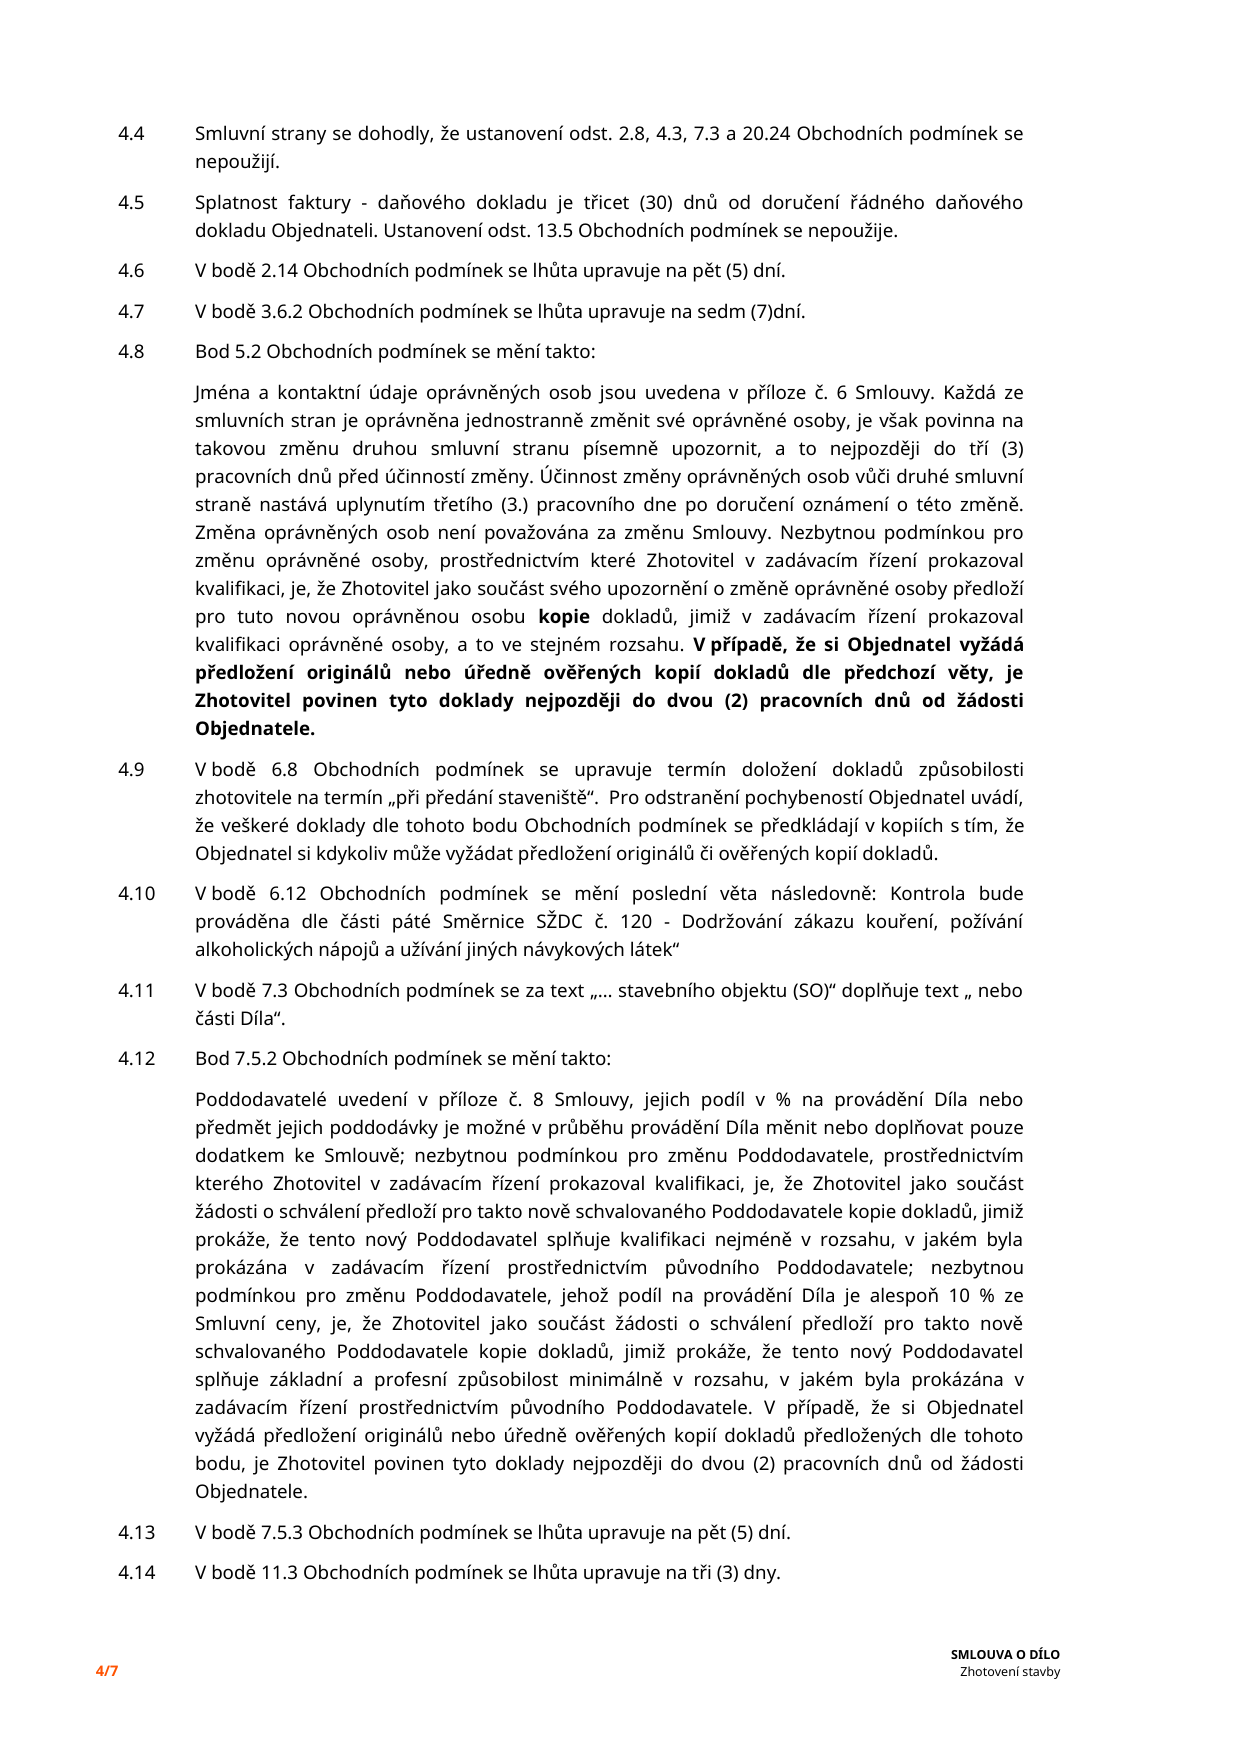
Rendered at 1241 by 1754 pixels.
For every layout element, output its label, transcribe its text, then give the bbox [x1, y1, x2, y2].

text V bodě 7.5.3 Obchodních podmínek se lhůta upravuje na pět (5) dní. [118, 1519, 1024, 1544]
text Poddodavatelé uvedení v příloze č. 8 Smlouvy, jejich podíl v % na provádění Díla nebo předmět jejich poddodávky je možné v průběhu provádění Díla měnit nebo doplňovat pouze dodatkem ke Smlouvě; nezbytnou podmínkou pro změnu Poddodavatele, prostřednictvím kterého Zhotovitel v zadávacím řízení prokazoval kvalifikaci, je, že Zhotovitel jako součást žádosti o schválení předloží pro takto nově schvalovaného Poddodavatele kopie dokladů, jimiž prokáže, že tento nový Poddodavatel splňuje kvalifikaci nejméně v rozsahu, v jakém byla prokázána v zadávacím řízení prostřednictvím původního Poddodavatele; nezbytnou podmínkou pro změnu Poddodavatele, jehož podíl na provádění Díla je alespoň 10 % ze Smluvní ceny, je, že Zhotovitel jako součást žádosti o schválení předloží pro takto nově schvalovaného Poddodavatele kopie dokladů, jimiž prokáže, že tento nový Poddodavatel splňuje základní a profesní způsobilost minimálně v rozsahu, v jakém byla prokázána v zadávacím řízení prostřednictvím původního Poddodavatele. V případě, že si Objednatel vyžádá předložení originálů nebo úředně ověřených kopií dokladů předložených dle tohoto bodu, je Zhotovitel povinen tyto doklady nejpozději do dvou (2) pracovních dnů od žádosti Objednatele. [195, 1086, 1024, 1504]
text V bodě 6.12 Obchodních podmínek se mění poslední věta následovně: Kontrola bude prováděna dle části páté Směrnice SŽDC č. 120 - Dodržování zákazu kouření, požívání alkoholických nápojů a užívání jiných návykových látek“ [118, 881, 1024, 962]
text V bodě 7.3 Obchodních podmínek se za text „… stavebního objektu (SO)“ doplňuje text „ nebo části Díla“. [118, 977, 1024, 1031]
text Smluvní strany se dohodly, že ustanovení odst. 2.8, 4.3, 7.3 a 20.24 Obchodních podmínek se nepoužijí. [118, 121, 1024, 174]
text Bod 7.5.2 Obchodních podmínek se mění takto: [118, 1046, 1024, 1071]
text Splatnost faktury - daňového dokladu je třicet (30) dnů od doručení řádného daňového dokladu Objednateli. Ustanovení odst. 13.5 Obchodních podmínek se nepoužije. [118, 189, 1024, 243]
text Bod 5.2 Obchodních podmínek se mění takto: [118, 339, 1024, 364]
text V bodě 2.14 Obchodních podmínek se lhůta upravuje na pět (5) dní. [118, 258, 1024, 283]
text V bodě 11.3 Obchodních podmínek se lhůta upravuje na tři (3) dny. [118, 1559, 1024, 1585]
text V bodě 3.6.2 Obchodních podmínek se lhůta upravuje na sedm (7)dní. [118, 298, 1024, 324]
text V bodě 6.8 Obchodních podmínek se upravuje termín doložení dokladů způsobilosti zhotovitele na termín „při předání staveniště“. Pro odstranění pochybeností Objednatel uvádí, že veškeré doklady dle tohoto bodu Obchodních podmínek se předkládají v kopiích s tím, že Objednatel si kdykoliv může vyžádat předložení originálů či ověřených kopií dokladů. [118, 756, 1024, 866]
text Jména a kontaktní údaje oprávněných osob jsou uvedena v příloze č. 6 Smlouvy. Každá ze smluvních stran je oprávněna jednostranně změnit své oprávněné osoby, je však povinna na takovou změnu druhou smluvní stranu písemně upozornit, a to nejpozději do tří (3) pracovních dnů před účinností změny. Účinnost změny oprávněných osob vůči druhé smluvní straně nastává uplynutím třetího (3.) pracovního dne po doručení oznámení o této změně. Změna oprávněných osob není považována za změnu Smlouvy. Nezbytnou podmínkou pro změnu oprávněné osoby, prostřednictvím které Zhotovitel v zadávacím řízení prokazoval kvalifikaci, je, že Zhotovitel jako součást svého upozornění o změně oprávněné osoby předloží pro tuto novou oprávněnou osobu kopie dokladů, jimiž v zadávacím řízení prokazoval kvalifikaci oprávněné osoby, a to ve stejném rozsahu. V případě, že si Objednatel vyžádá předložení originálů nebo úředně ověřených kopií dokladů dle předchozí věty, je Zhotovitel povinen tyto doklady nejpozději do dvou (2) pracovních dnů od žádosti Objednatele. [195, 379, 1024, 741]
